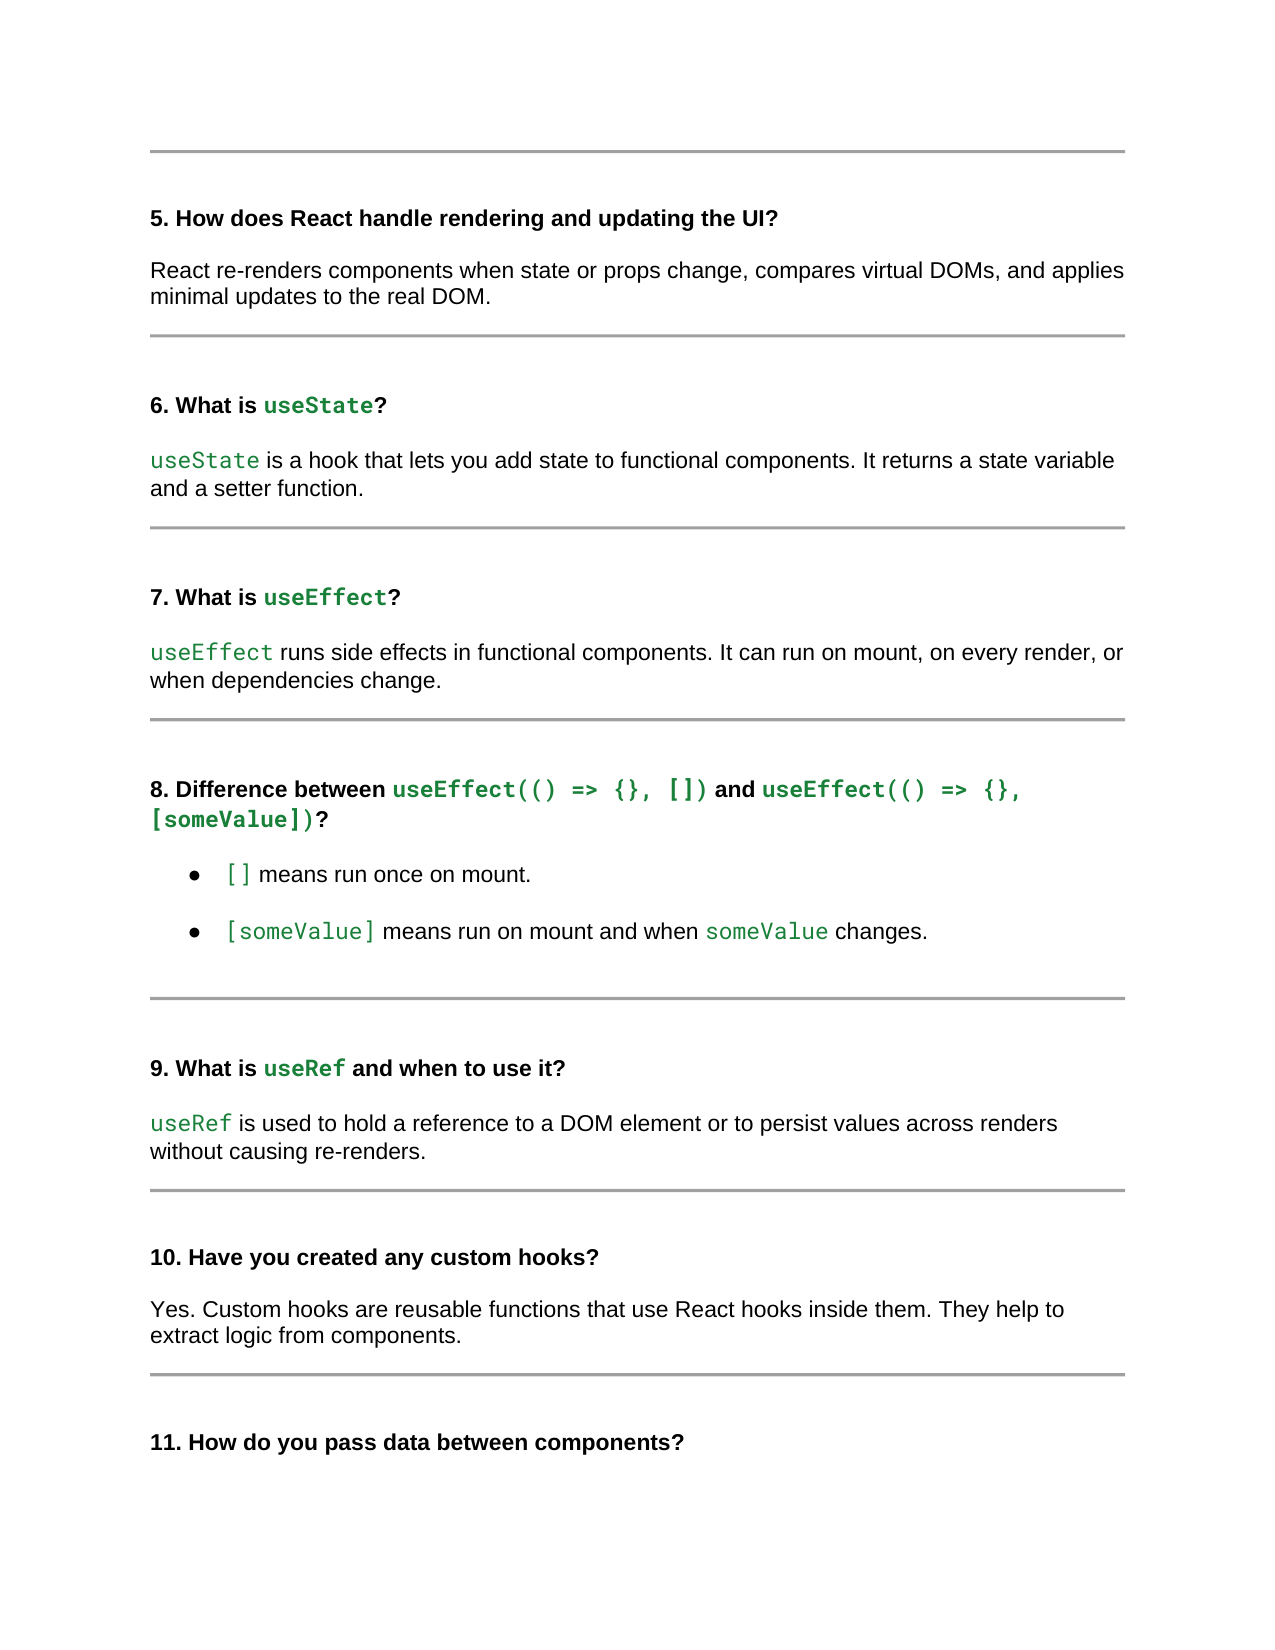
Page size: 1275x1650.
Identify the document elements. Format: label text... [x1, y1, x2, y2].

subtitle 10. Have you created any custom hooks? [150, 1244, 1125, 1271]
subtitle 5. How does React handle rendering and updating the UI? [150, 205, 1125, 232]
text Yes. Custom hooks are reusable functions that use React hooks inside them. They help to extract logic from components. [150, 1296, 1125, 1348]
subtitle 11. How do you pass data between components? [150, 1428, 1125, 1455]
subtitle 6. What is useState? [150, 389, 1125, 420]
text useEffect runs side effects in functional components. It can run on mount, on every render, or when dependencies change. [150, 637, 1125, 693]
list [someValue] means run on mount and when someValue changes. [187, 915, 1125, 972]
text useRef is used to hold a reference to a DOM element or to persist values across renders without causing re-renders. [150, 1107, 1125, 1164]
subtitle 8. Difference between useEffect(() => {}, []) and useEffect(() => {}, [someValue])? [150, 773, 1125, 834]
list [] means run once on mount. [187, 859, 1125, 915]
subtitle 7. What is useEffect? [150, 581, 1125, 612]
text useState is a hook that lets you add state to functional components. It returns a state variable and a setter function. [150, 445, 1125, 501]
subtitle 9. What is useRef and when to use it? [150, 1052, 1125, 1082]
text React re-renders components when state or props change, compares virtual DOMs, and applies minimal updates to the real DOM. [150, 257, 1125, 309]
